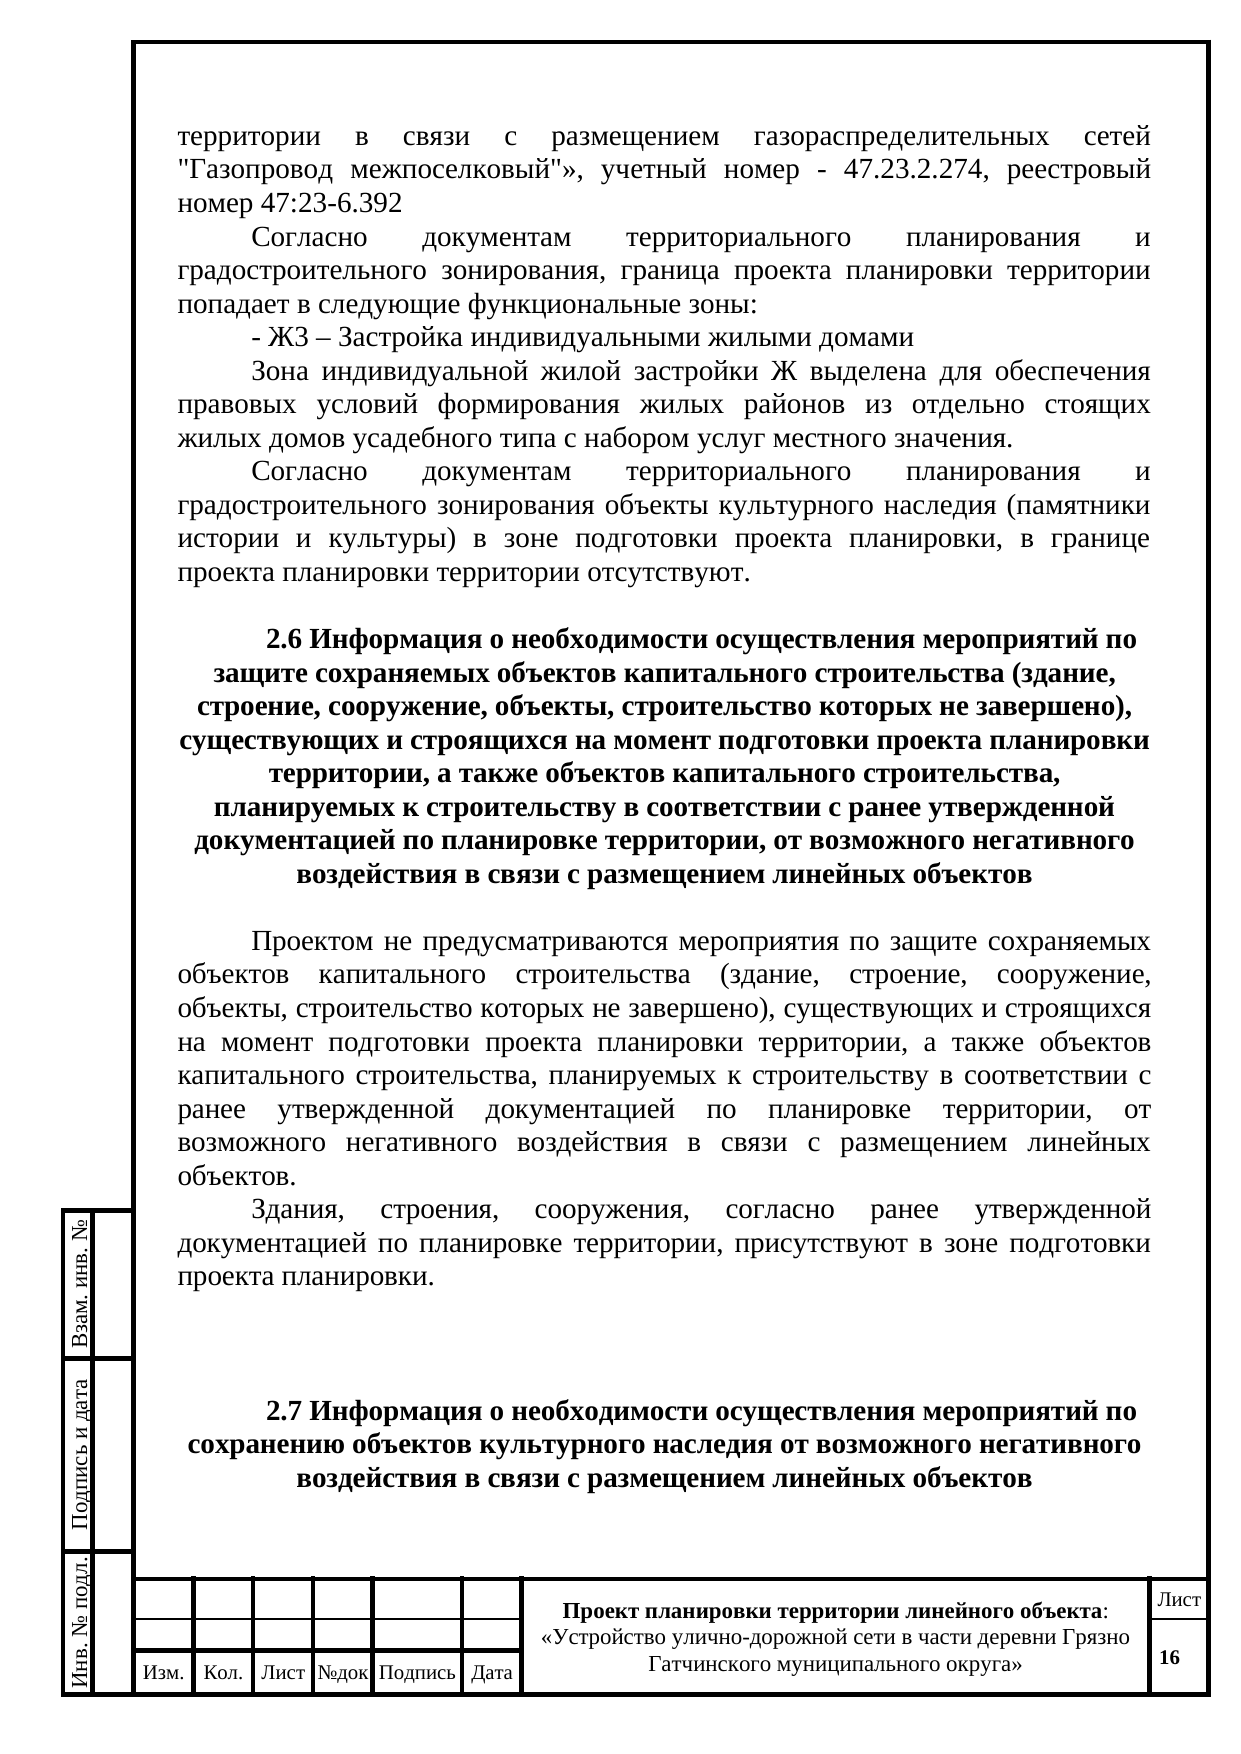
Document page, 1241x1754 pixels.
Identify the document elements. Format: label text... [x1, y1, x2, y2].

text Согласно документам территориального планирования и градостроительного зонирования объекты культурного наследия (памятники истории и культуры) в зоне подготовки проекта планировки, в границе проекта планировки территории отсутствуют. [177, 453, 1152, 588]
text Здания, строения, сооружения, согласно ранее утвержденной документацией по планировке территории, присутствуют в зоне подготовки проекта планировки. [177, 1191, 1152, 1292]
text 2.6 Информация о необходимости осуществления мероприятий по защите сохраняемых объектов капитального строительства (здание, строение, сооружение, объекты, строительство которых не завершено), существующих и строящихся на момент подготовки проекта планировки территории, а также объектов капитального строительства, планируемых к строительству в соответствии с ранее утвержденной документацией по планировке территории, от возможного негативного воздействия в связи с размещением линейных объектов [177, 621, 1152, 889]
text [177, 118, 1152, 219]
text Зона индивидуальной жилой застройки Ж выделена для обеспечения правовых условий формирования жилых районов из отдельно стоящих жилых домов усадебного типа с набором услуг местного значения. [177, 353, 1152, 453]
list 2.7 Информация о необходимости осуществления мероприятий по сохранению объектов культурного наследия от возможного негативного воздействия в связи с размещением линейных объектов [177, 1393, 1152, 1493]
text Проектом не предусматриваются мероприятия по защите сохраняемых объектов капитального строительства (здание, строение, сооружение, объекты, строительство которых не завершено), существующих и строящихся на момент подготовки проекта планировки территории, а также объектов капитального строительства, планируемых к строительству в соответствии с ранее утвержденной документацией по планировке территории, от возможного негативного воздействия в связи с размещением линейных объектов. [177, 923, 1152, 1191]
text Согласно документам территориального планирования и градостроительного зонирования, граница проекта планировки территории попадает в следующие функциональные зоны: [177, 219, 1152, 319]
text - Ж3 – Застройка индивидуальными жилыми домами [177, 319, 1152, 353]
